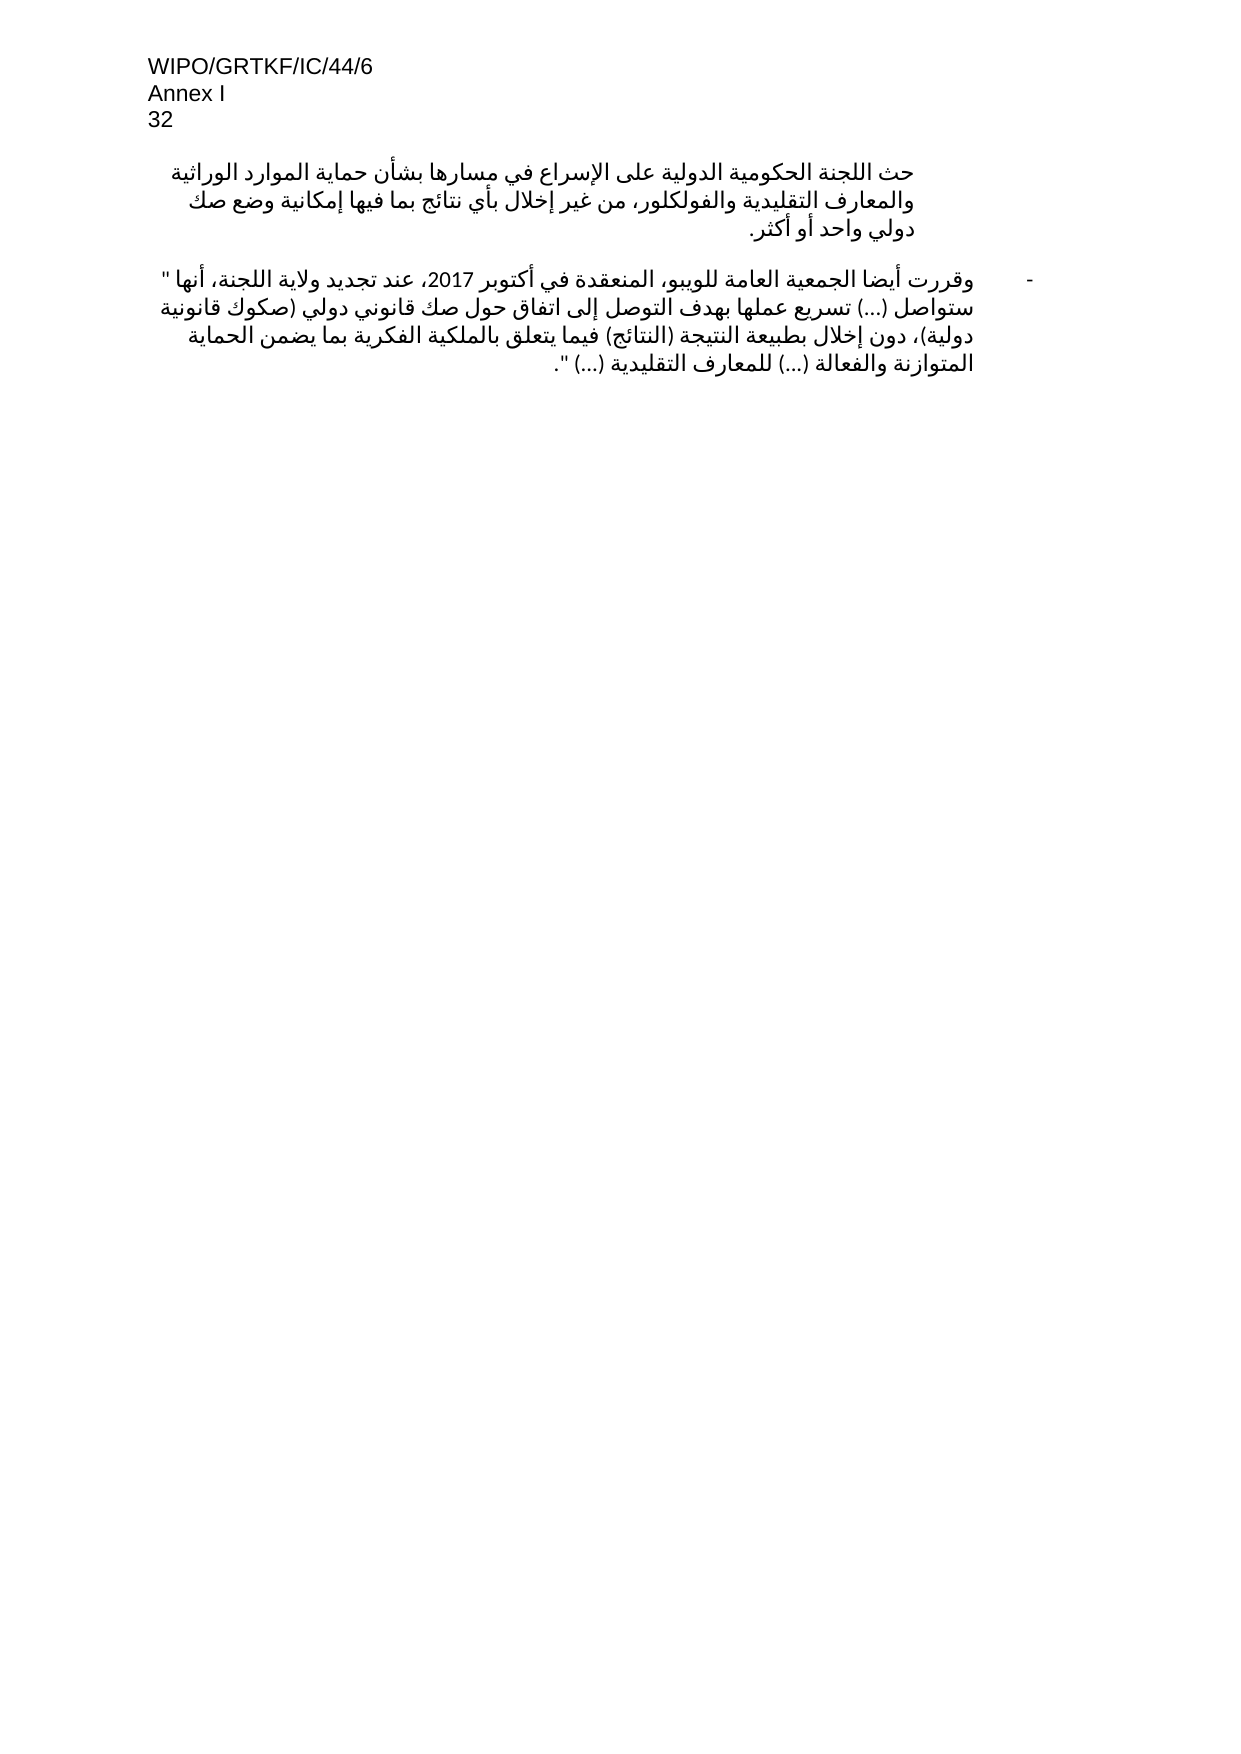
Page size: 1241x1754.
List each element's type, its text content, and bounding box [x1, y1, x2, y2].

text حث اللجنة الحكومية الدولية على الإسراع في مسارها بشأن حماية الموارد الوراثية والمعارف التقليدية والفولكلور، من غير إخلال بأي نتائج بما فيها إمكانية وضع صك دولي واحد أو أكثر. [148, 158, 915, 243]
text - وقررت أيضا الجمعية العامة للويبو، المنعقدة في أكتوبر 2017، عند تجديد ولاية اللجنة، أنها " ستواصل (...) تسريع عملها بهدف التوصل إلى اتفاق حول صك قانوني دولي (صكوك قانونية دولية)، دون إخلال بطبيعة النتيجة (النتائج) فيما يتعلق بالملكية الفكرية بما يضمن الحماية المتوازنة والفعالة (...) للمعارف التقليدية (...) ". [148, 266, 1033, 378]
